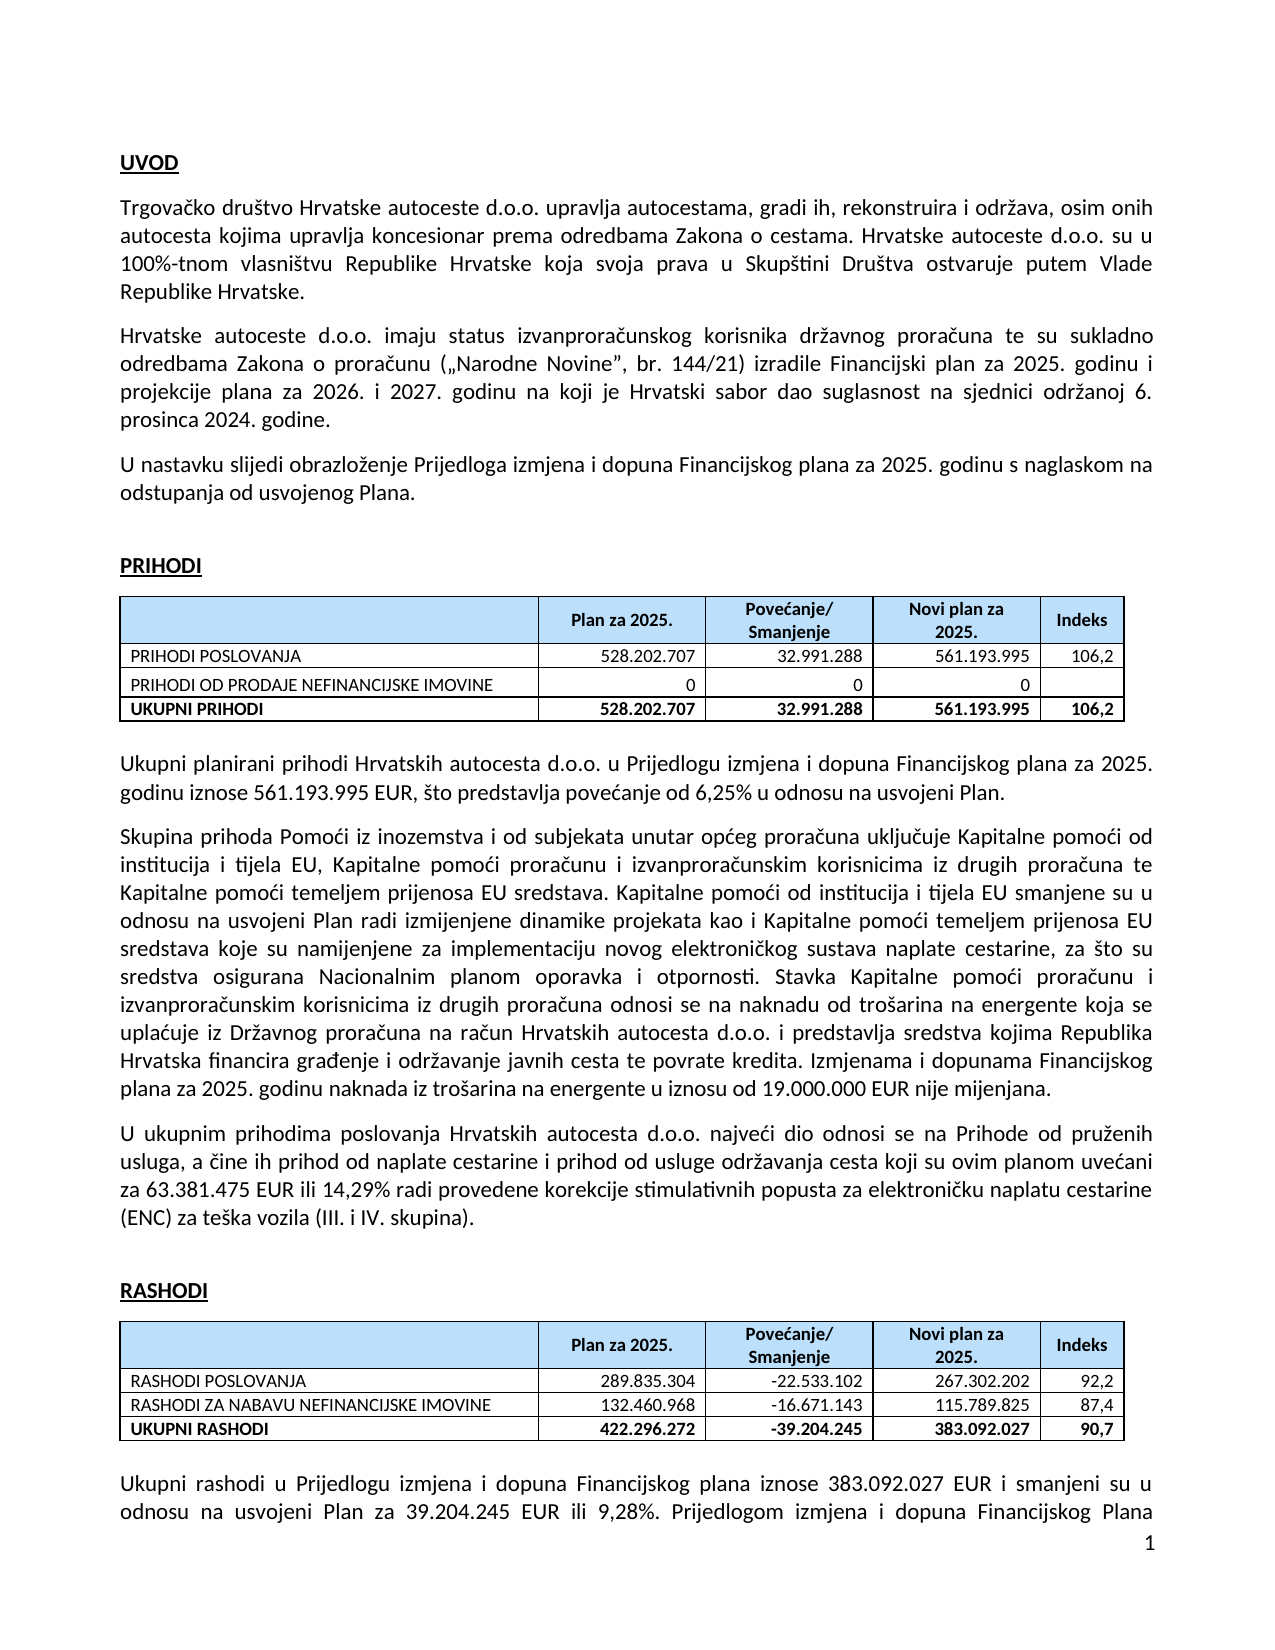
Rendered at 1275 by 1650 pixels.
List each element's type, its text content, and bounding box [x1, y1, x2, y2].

table_cell 561.193.995 [874, 644, 1040, 667]
text RASHODI [120, 1248, 1155, 1304]
table_cell RASHODI ZA NABAVU NEFINANCIJSKE IMOVINE [121, 1393, 538, 1416]
table_header [121, 597, 538, 643]
table_cell PRIHODI OD PRODAJE NEFINANCIJSKE IMOVINE [121, 668, 538, 696]
text U ukupnim prihodima poslovanja Hrvatskih autocesta d.o.o. najveći dio odnosi se na Prihode od pruženih usluga, a čine ih prihod od naplate cestarine i prihod od usluge održavanja cesta koji su ovim planom uvećani za 63.381.475 EUR ili 14,29% radi provedene korekcije stimulativnih popusta za elektroničku naplatu cestarine (ENC) za teška vozila (III. i IV. skupina). [120, 1119, 1155, 1231]
table_cell 90,7 [1041, 1417, 1123, 1440]
table_cell 106,2 [1041, 644, 1123, 667]
table_cell [1041, 668, 1123, 696]
table_cell -16.671.143 [706, 1393, 872, 1416]
table_cell 32.991.288 [706, 644, 872, 667]
table_cell RASHODI POSLOVANJA [121, 1369, 538, 1392]
table_cell 87,4 [1041, 1393, 1123, 1416]
table_cell 561.193.995 [874, 698, 1040, 720]
table_cell UKUPNI PRIHODI [121, 698, 538, 720]
table_cell 106,2 [1041, 698, 1123, 720]
table_cell 132.460.968 [539, 1393, 705, 1416]
table_cell 267.302.202 [874, 1369, 1040, 1392]
text U nastavku slijedi obrazloženje Prijedloga izmjena i dopuna Financijskog plana za 2025. godinu s naglaskom na odstupanja od usvojenog Plana. [120, 450, 1155, 506]
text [120, 1469, 1155, 1526]
table_cell -22.533.102 [706, 1369, 872, 1392]
table_header Indeks [1041, 597, 1123, 643]
table_cell 528.202.707 [539, 698, 705, 720]
table_cell PRIHODI POSLOVANJA [121, 644, 538, 667]
table_cell UKUPNI RASHODI [121, 1417, 538, 1440]
table_cell 32.991.288 [706, 698, 872, 720]
table_header Plan za 2025. [539, 597, 705, 643]
table_cell -39.204.245 [706, 1417, 872, 1440]
table_header Povećanje/ Smanjenje [706, 1322, 872, 1368]
table_cell 0 [706, 668, 872, 696]
table_cell 115.789.825 [874, 1393, 1040, 1416]
table_cell 92,2 [1041, 1369, 1123, 1392]
text Skupina prihoda Pomoći iz inozemstva i od subjekata unutar općeg proračuna uključuje Kapitalne pomoći od institucija i tijela EU, Kapitalne pomoći proračunu i izvanproračunskim korisnicima iz drugih proračuna te Kapitalne pomoći temeljem prijenosa EU sredstava. Kapitalne pomoći od institucija i tijela EU smanjene su u odnosu na usvojeni Plan radi izmijenjene dinamike projekata kao i Kapitalne pomoći temeljem prijenosa EU sredstava koje su namijenjene za implementaciju novog elektroničkog sustava naplate cestarine, za što su sredstva osigurana Nacionalnim planom oporavka i otpornosti. Stavka Kapitalne pomoći proračunu i izvanproračunskim korisnicima iz drugih proračuna odnosi se na naknadu od trošarina na energente koja se uplaćuje iz Državnog proračuna na račun Hrvatskih autocesta d.o.o. i predstavlja sredstva kojima Republika Hrvatska financira građenje i održavanje javnih cesta te povrate kredita. Izmjenama i dopunama Financijskog plana za 2025. godinu naknada iz trošarina na energente u iznosu od 19.000.000 EUR nije mijenjana. [120, 822, 1155, 1102]
table_header Plan za 2025. [539, 1322, 705, 1368]
table_cell 0 [874, 668, 1040, 696]
table_cell 0 [539, 668, 705, 696]
text PRIHODI [120, 523, 1155, 579]
table_cell 383.092.027 [874, 1417, 1040, 1440]
table_cell 422.296.272 [539, 1417, 705, 1440]
text Ukupni planirani prihodi Hrvatskih autocesta d.o.o. u Prijedlogu izmjena i dopuna Financijskog plana za 2025. godinu iznose 561.193.995 EUR, što predstavlja povećanje od 6,25% u odnosu na usvojeni Plan. [120, 749, 1155, 806]
table_header [121, 1322, 538, 1368]
table_header Indeks [1041, 1322, 1123, 1368]
table_header Povećanje/ Smanjenje [706, 597, 872, 643]
text UVOD [120, 120, 1155, 176]
table_cell 289.835.304 [539, 1369, 705, 1392]
table_cell 528.202.707 [539, 644, 705, 667]
table_header Novi plan za 2025. [874, 1322, 1040, 1368]
table_header Novi plan za 2025. [874, 597, 1040, 643]
text Hrvatske autoceste d.o.o. imaju status izvanproračunskog korisnika državnog proračuna te su sukladno odredbama Zakona o proračunu („Narodne Novine”, br. 144/21) izradile Financijski plan za 2025. godinu i projekcije plana za 2026. i 2027. godinu na koji je Hrvatski sabor dao suglasnost na sjednici održanoj 6. prosinca 2024. godine. [120, 321, 1155, 433]
text Trgovačko društvo Hrvatske autoceste d.o.o. upravlja autocestama, gradi ih, rekonstruira i održava, osim onih autocesta kojima upravlja koncesionar prema odredbama Zakona o cestama. Hrvatske autoceste d.o.o. su u 100%-tnom vlasništvu Republike Hrvatske koja svoja prava u Skupštini Društva ostvaruje putem Vlade Republike Hrvatske. [120, 193, 1155, 305]
